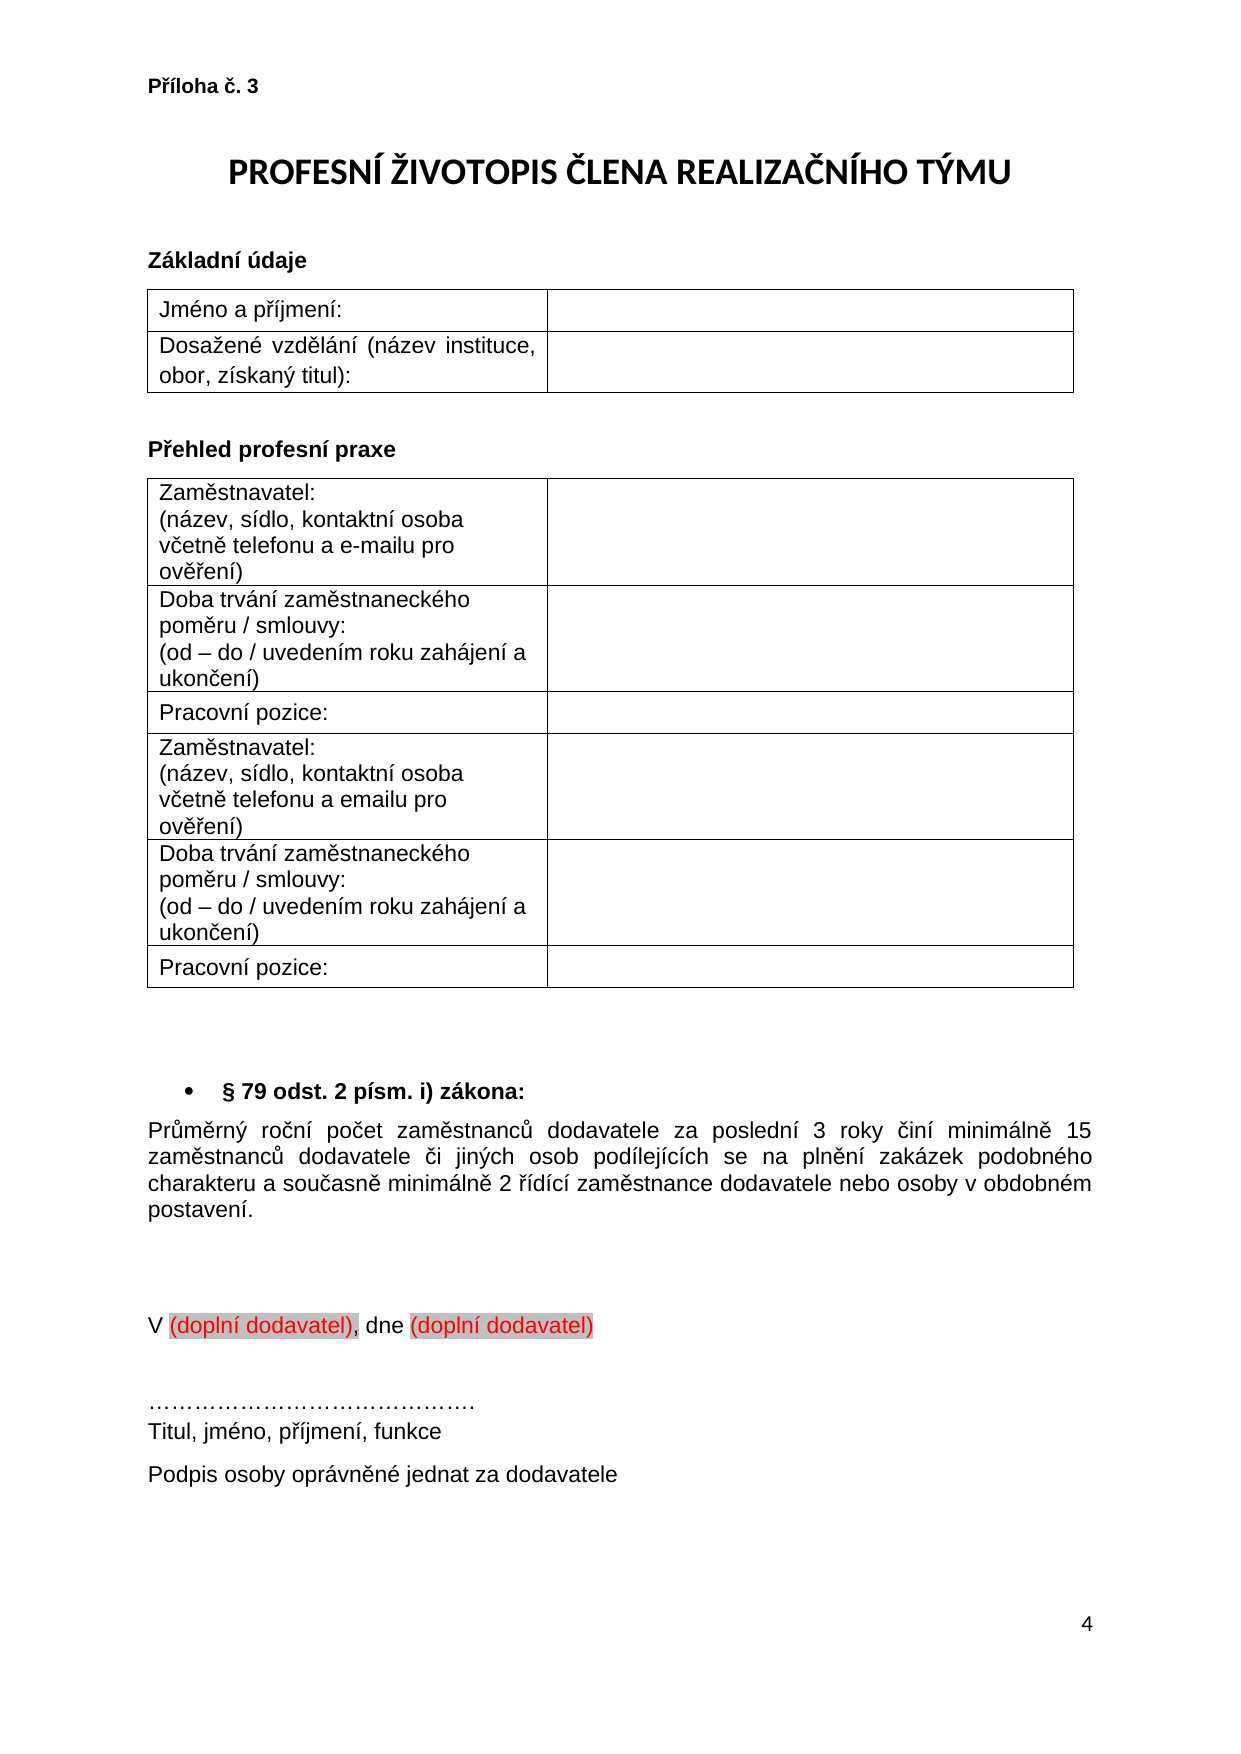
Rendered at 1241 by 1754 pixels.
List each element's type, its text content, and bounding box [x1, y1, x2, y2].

table_cell [548, 692, 1073, 732]
table_cell [548, 946, 1073, 987]
table_cell Pracovní pozice: [148, 692, 547, 732]
text Přehled profesní praxe [148, 436, 1093, 462]
table_cell Doba trvání zaměstnaneckého poměru / smlouvy: (od – do / uvedením roku zahájení a ukončení) [148, 840, 547, 945]
table_header Zaměstnavatel: (název, sídlo, kontaktní osoba včetně telefonu a e-mailu pro ověření) [148, 479, 547, 585]
text PROFESNÍ ŽIVOTOPIS ČLENA REALIZAČNÍHO TÝMU [148, 148, 1093, 193]
table_cell [548, 332, 1073, 392]
table_header Jméno a příjmení: [148, 290, 547, 331]
table_cell [548, 840, 1073, 945]
text Podpis osoby oprávněné jednat za dodavatele [148, 1461, 1093, 1487]
text V (doplní dodavatel), dne (doplní dodavatel) [148, 1312, 1093, 1339]
table_cell Dosažené vzdělání (název instituce, obor, získaný titul): [148, 332, 547, 392]
text § 79 odst. 2 písm. i) zákona: [185, 1078, 1093, 1104]
text Základní údaje [148, 247, 1093, 273]
text ……………………………………. Titul, jméno, příjmení, funkce [148, 1388, 1093, 1444]
text Průměrný roční počet zaměstnanců dodavatele za poslední 3 roky činí minimálně 15 zaměstnanců dodavatele či jiných osob podílejících se na plnění zakázek podobného charakteru a současně minimálně 2 řídící zaměstnance dodavatele nebo osoby v obdobném postavení. [148, 1117, 1093, 1222]
table_cell Zaměstnavatel: (název, sídlo, kontaktní osoba včetně telefonu a emailu pro ověření) [148, 734, 547, 839]
table_cell [548, 586, 1073, 691]
table_header [548, 290, 1073, 331]
table_header [548, 479, 1073, 585]
table_cell Pracovní pozice: [148, 946, 547, 987]
table_cell [548, 734, 1073, 839]
table_cell Doba trvání zaměstnaneckého poměru / smlouvy: (od – do / uvedením roku zahájení a ukončení) [148, 586, 547, 691]
